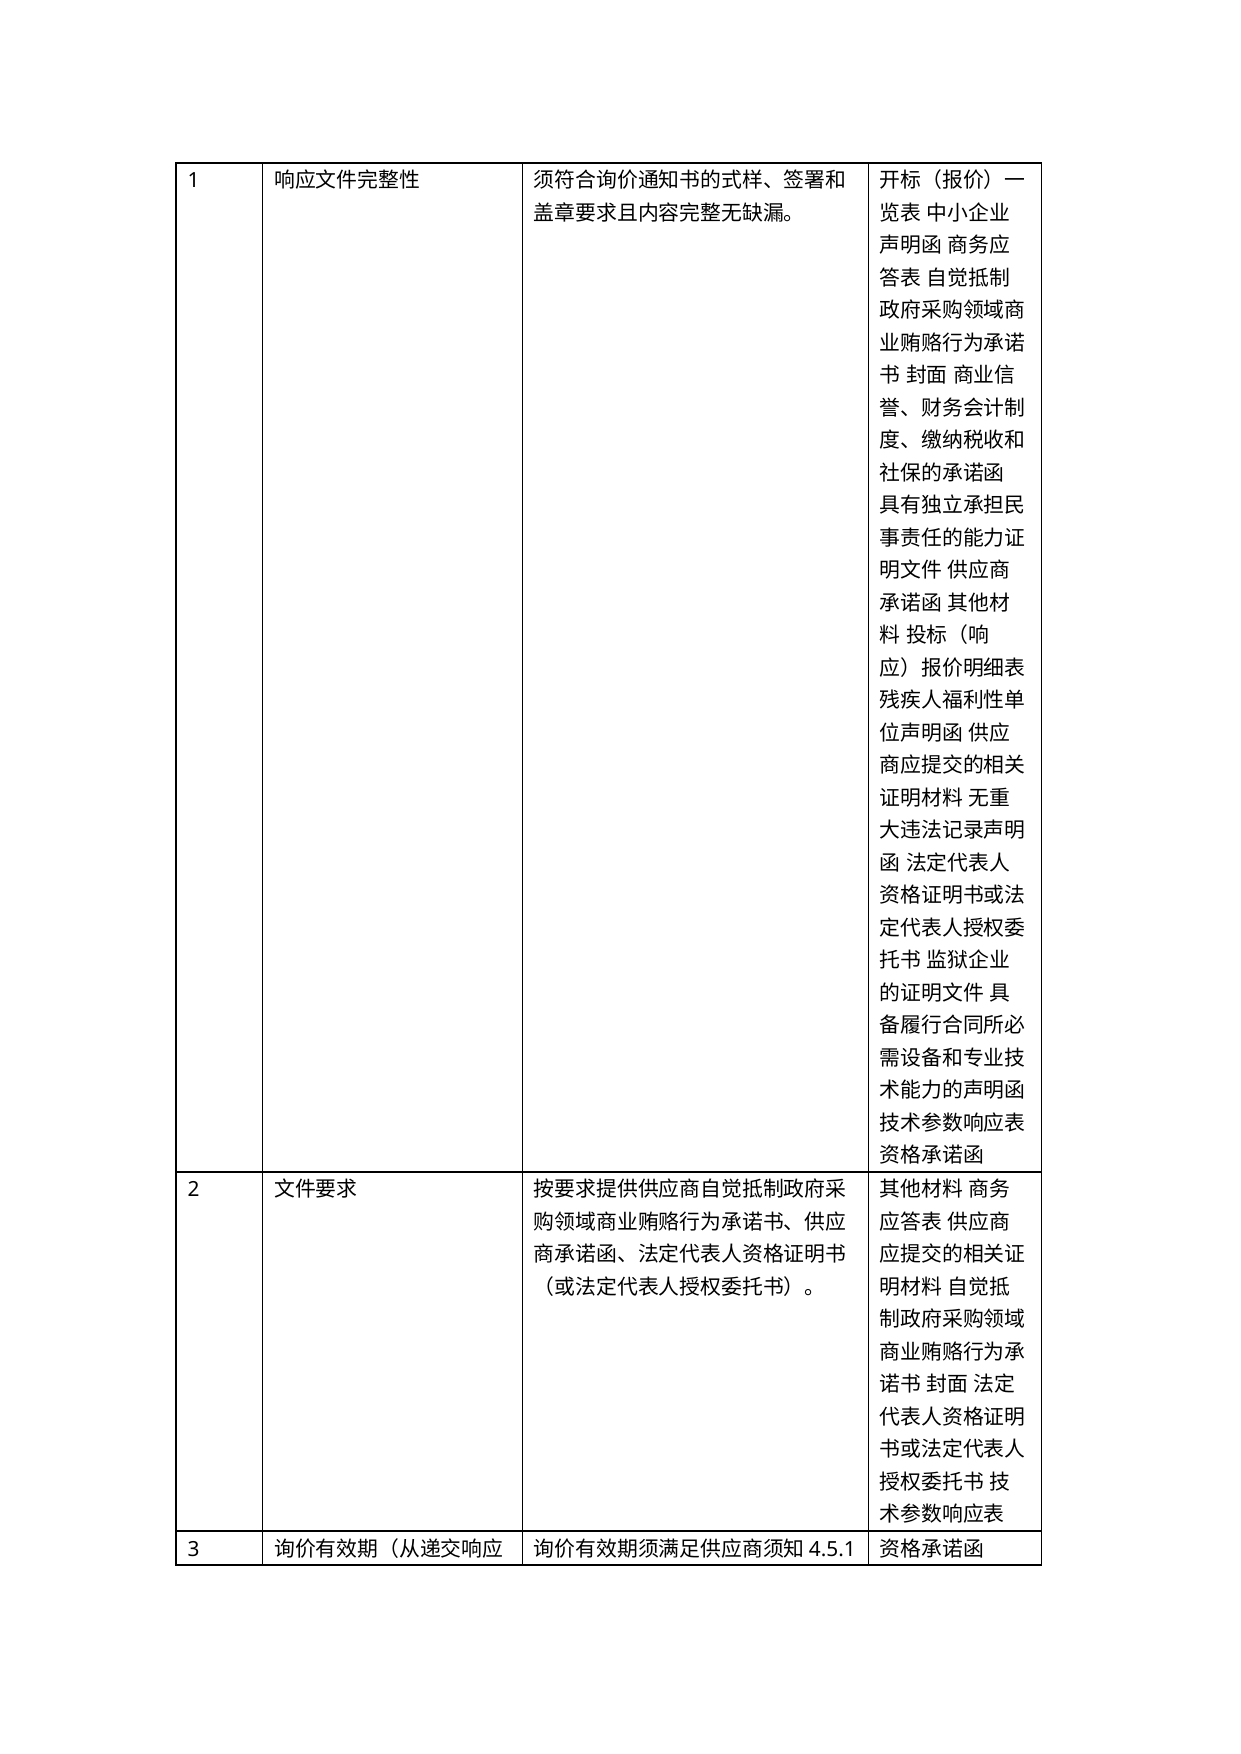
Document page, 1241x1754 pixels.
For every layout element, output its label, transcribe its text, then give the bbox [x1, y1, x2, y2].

table_cell 资格承诺函 [869, 1532, 1041, 1564]
table_cell 其他材料 商务应答表 供应商应提交的相关证明材料 自觉抵制政府采购领域商业贿赂行为承诺书 封面 法定代表人资格证明书或法定代表人授权委托书 技术参数响应表 [869, 1173, 1041, 1530]
table_cell 3 [177, 1532, 262, 1564]
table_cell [263, 1532, 522, 1564]
table_cell 须符合询价通知书的式样、签署和盖章要求且内容完整无缺漏。 [523, 164, 868, 1171]
table_cell 1 [177, 164, 262, 1171]
table_cell 2 [177, 1173, 262, 1530]
table_cell 文件要求 [263, 1173, 522, 1530]
table_cell 按要求提供供应商自觉抵制政府采购领域商业贿赂行为承诺书、供应商承诺函、法定代表人资格证明书（或法定代表人授权委托书）。 [523, 1173, 868, 1530]
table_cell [523, 1532, 868, 1564]
table_cell 开标（报价）一览表 中小企业声明函 商务应答表 自觉抵制政府采购领域商业贿赂行为承诺书 封面 商业信誉、财务会计制度、缴纳税收和社保的承诺函 具有独立承担民事责任的能力证明文件 供应商承诺函 其他材料 投标（响应）报价明细表 残疾人福利性单位声明函 供应商应提交的相关证明材料 无重大违法记录声明函 法定代表人资格证明书或法定代表人授权委托书 监狱企业的证明文件 具备履行合同所必需设备和专业技术能力的声明函 技术参数响应表 资格承诺函 [869, 164, 1041, 1171]
table_cell 响应文件完整性 [263, 164, 522, 1171]
